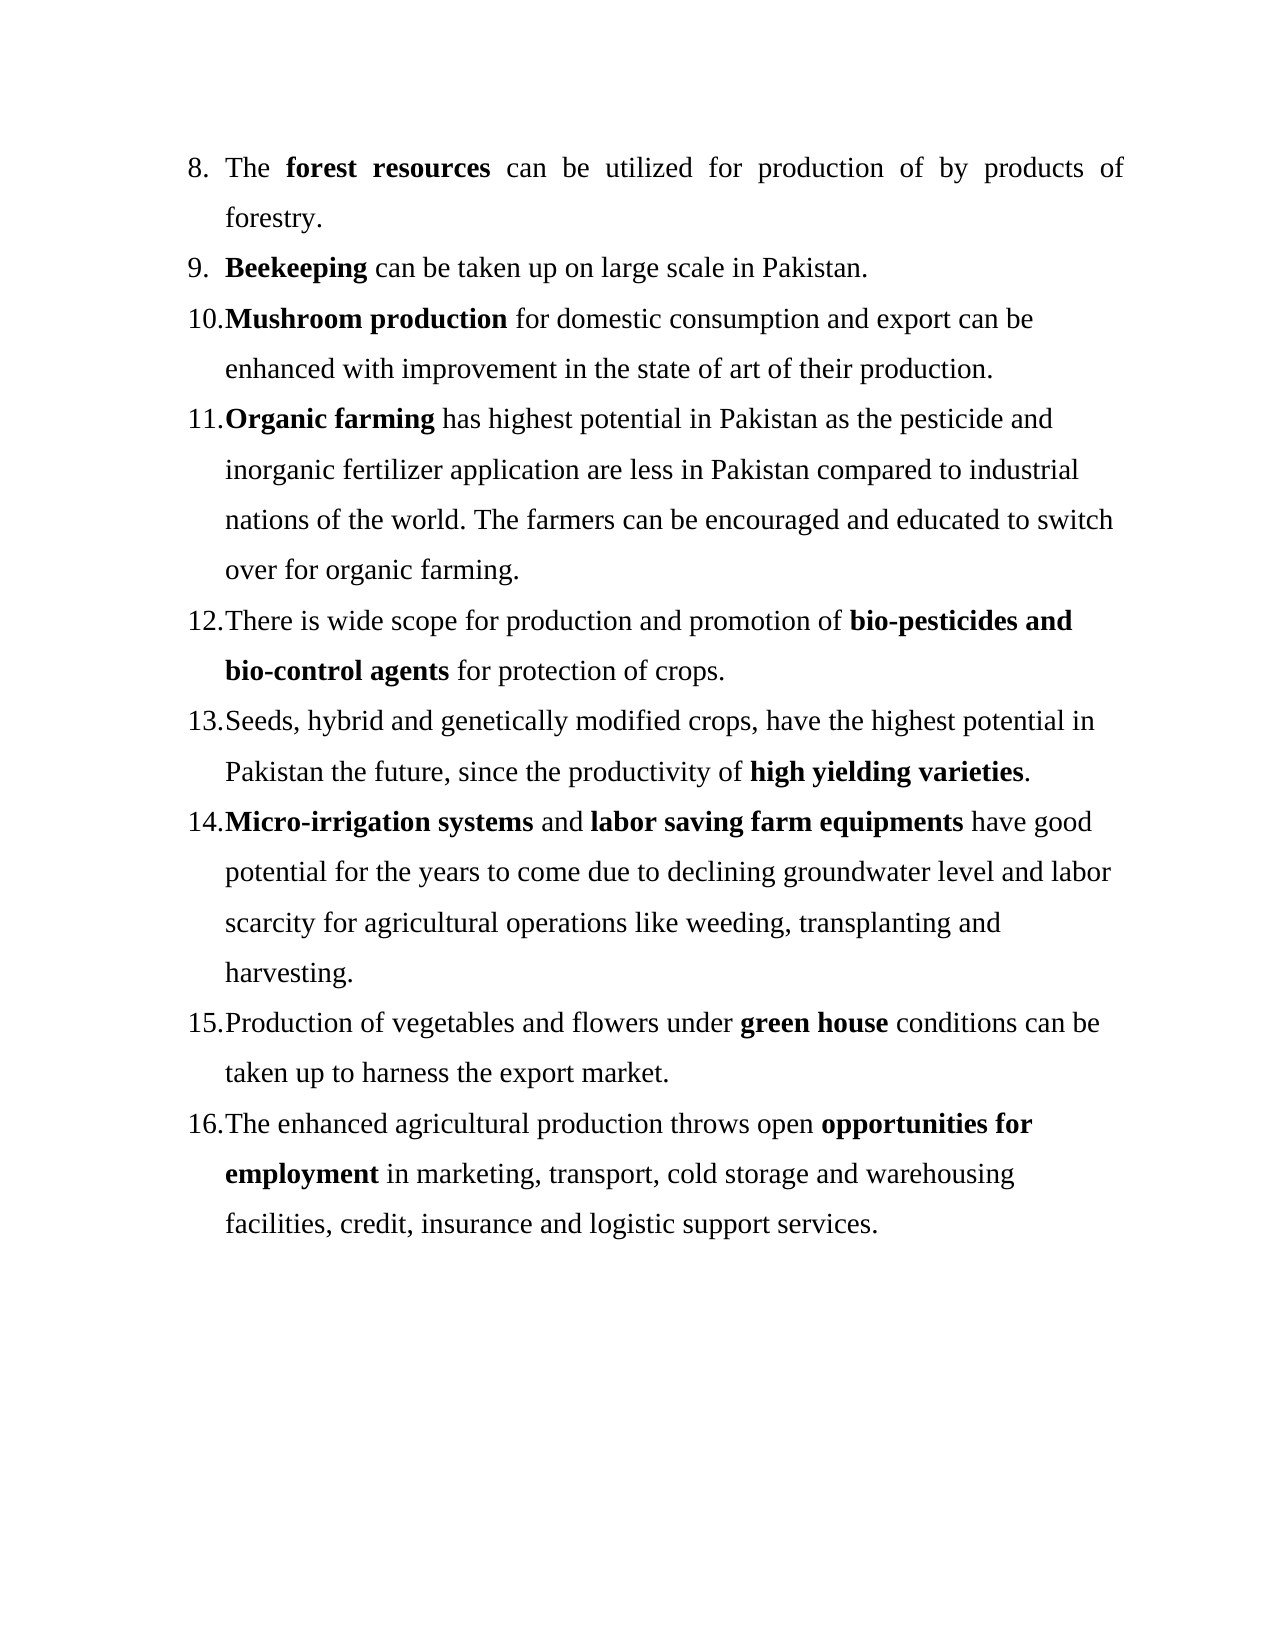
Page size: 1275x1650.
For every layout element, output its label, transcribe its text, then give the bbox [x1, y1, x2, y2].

list Organic farming has highest potential in Pakistan as the pesticide and inorganic fertilizer application are less in Pakistan compared to industrial nations of the world. The farmers can be encouraged and educated to switch over for organic farming. [187, 402, 1125, 586]
list The forest resources can be utilized for production of by products of forestry. [187, 150, 1125, 234]
list Beekeeping can be taken up on large scale in Pakistan. [187, 251, 1125, 284]
list The enhanced agricultural production throws open opportunities for employment in marketing, transport, cold storage and warehousing facilities, credit, insurance and logistic support services. [187, 1106, 1125, 1240]
list Seeds, hybrid and genetically modified crops, have the highest potential in Pakistan the future, since the productivity of high yielding varieties. [187, 703, 1125, 787]
list Mushroom production for domestic consumption and export can be enhanced with improvement in the state of art of their production. [187, 301, 1125, 385]
list Production of vegetables and flowers under green house conditions can be taken up to harness the export market. [187, 1005, 1125, 1089]
list There is wide scope for production and promotion of bio-pesticides and bio-control agents for protection of crops. [187, 603, 1125, 687]
list Micro-irrigation systems and labor saving farm equipments have good potential for the years to come due to declining groundwater level and labor scarcity for agricultural operations like weeding, transplanting and harvesting. [187, 804, 1125, 988]
